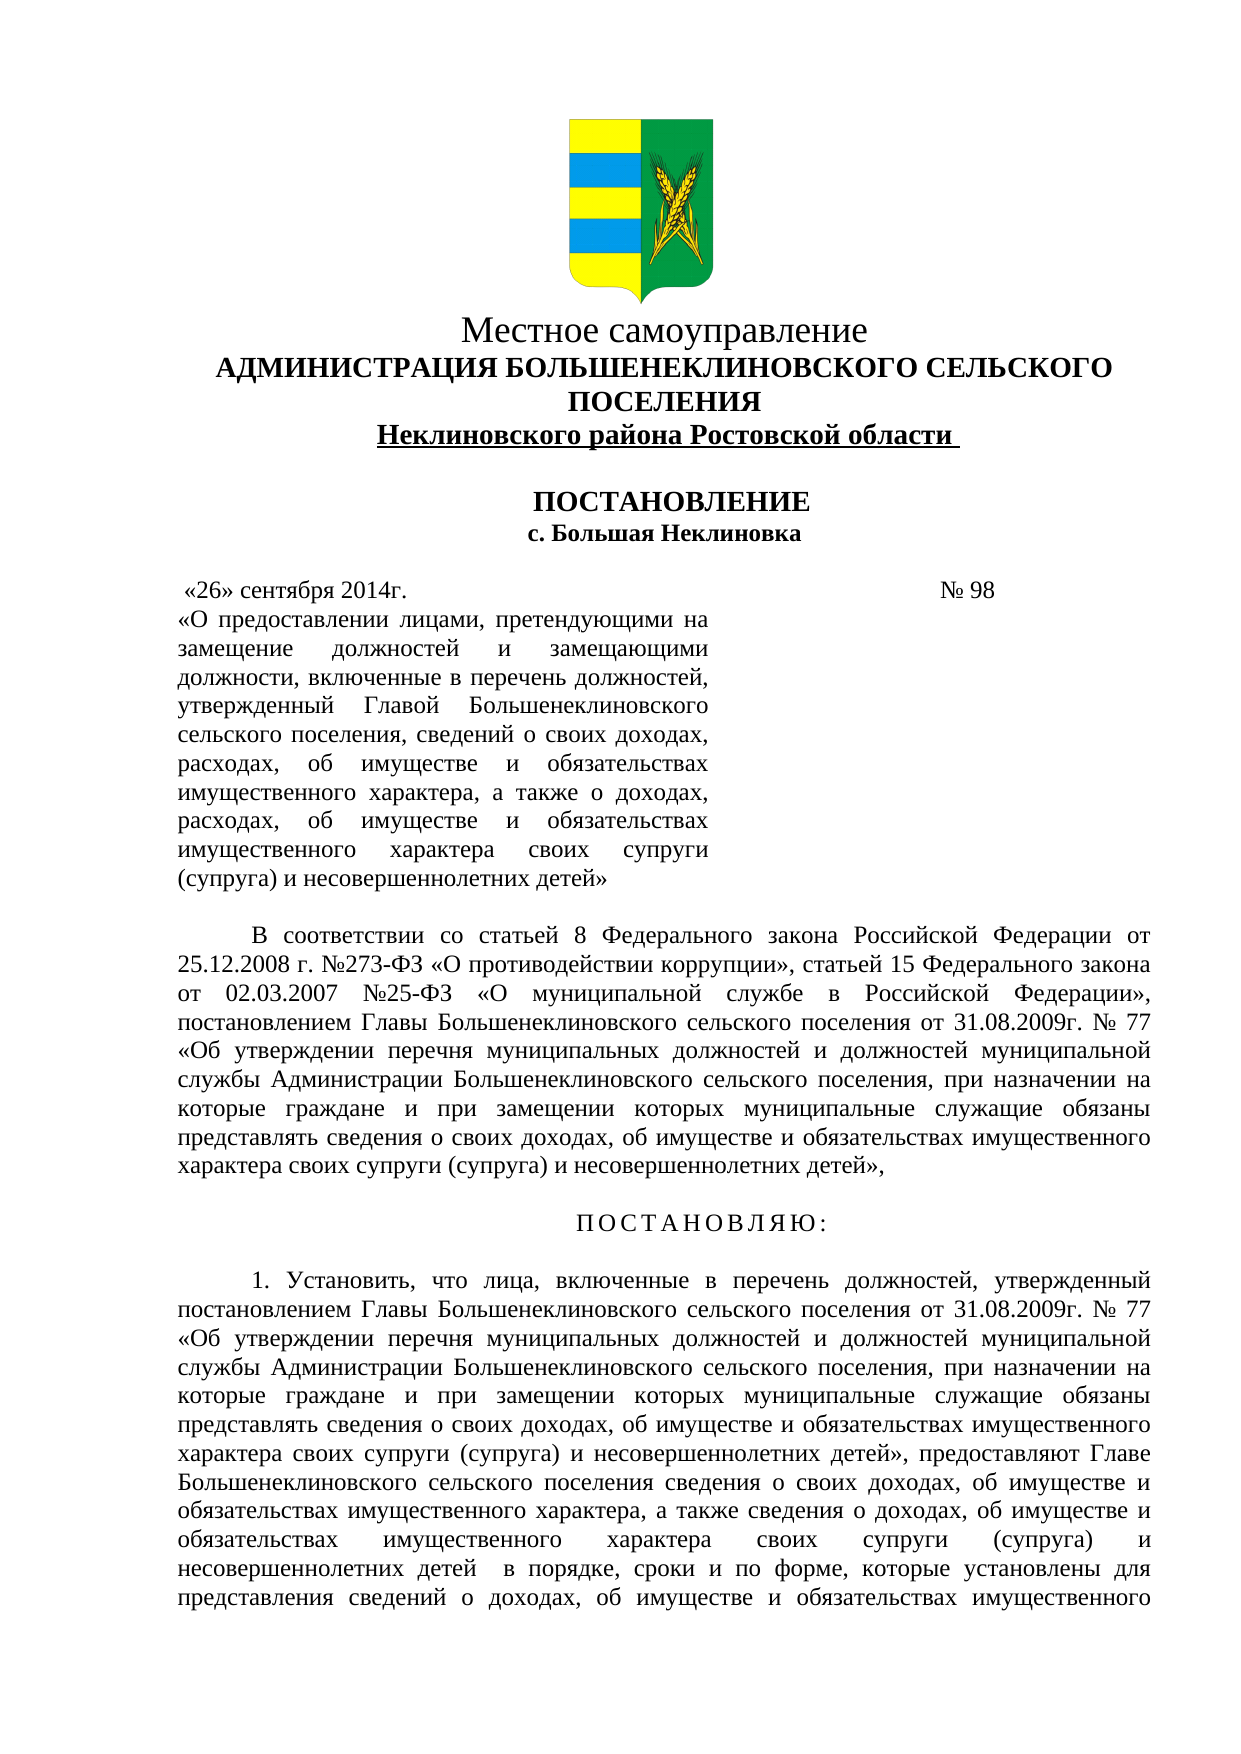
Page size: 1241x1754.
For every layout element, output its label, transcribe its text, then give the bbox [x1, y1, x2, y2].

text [177, 1266, 1152, 1611]
text с. Большая Неклиновка [177, 518, 1152, 547]
picture [560, 118, 724, 308]
text АДМИНИСТРАЦИЯ БОЛЬШЕНЕКЛИНОВСКОГО СЕЛЬСКОГО ПОСЕЛЕНИЯ [177, 350, 1152, 417]
text ПОСТАНОВЛЯЮ: [177, 1208, 1152, 1237]
text «26» сентября 2014г. № 98 [177, 576, 1152, 604]
text В соответствии со статьей 8 Федерального закона Российской Федерации от 25.12.2008 г. №273-ФЗ «О противодействии коррупции», статьей 15 Федерального закона от 02.03.2007 №25-ФЗ «О муниципальной службе в Российской Федерации», постановлением Главы Большенеклиновского сельского поселения от 31.08.2009г. № 77 «Об утверждении перечня муниципальных должностей и должностей муниципальной службы Администрации Большенеклиновского сельского поселения, при назначении на которые граждане и при замещении которых муниципальные служащие обязаны представлять сведения о своих доходах, об имуществе и обязательствах имущественного характера своих супруги (супруга) и несовершеннолетних детей», [177, 921, 1152, 1179]
text «О предоставлении лицами, претендующими на замещение должностей и замещающими должности, включенные в перечень должностей, утвержденный Главой Большенеклиновского сельского поселения, сведений о своих доходах, расходах, об имуществе и обязательствах имущественного характера, а также о доходах, расходах, об имуществе и обязательствах имущественного характера своих супруги (супруга) и несовершеннолетних детей» [177, 604, 709, 892]
text Местное самоуправление [177, 307, 1152, 350]
text Неклиновского района Ростовской области [177, 417, 1152, 451]
text ПОСТАНОВЛЕНИЕ [177, 484, 1152, 518]
